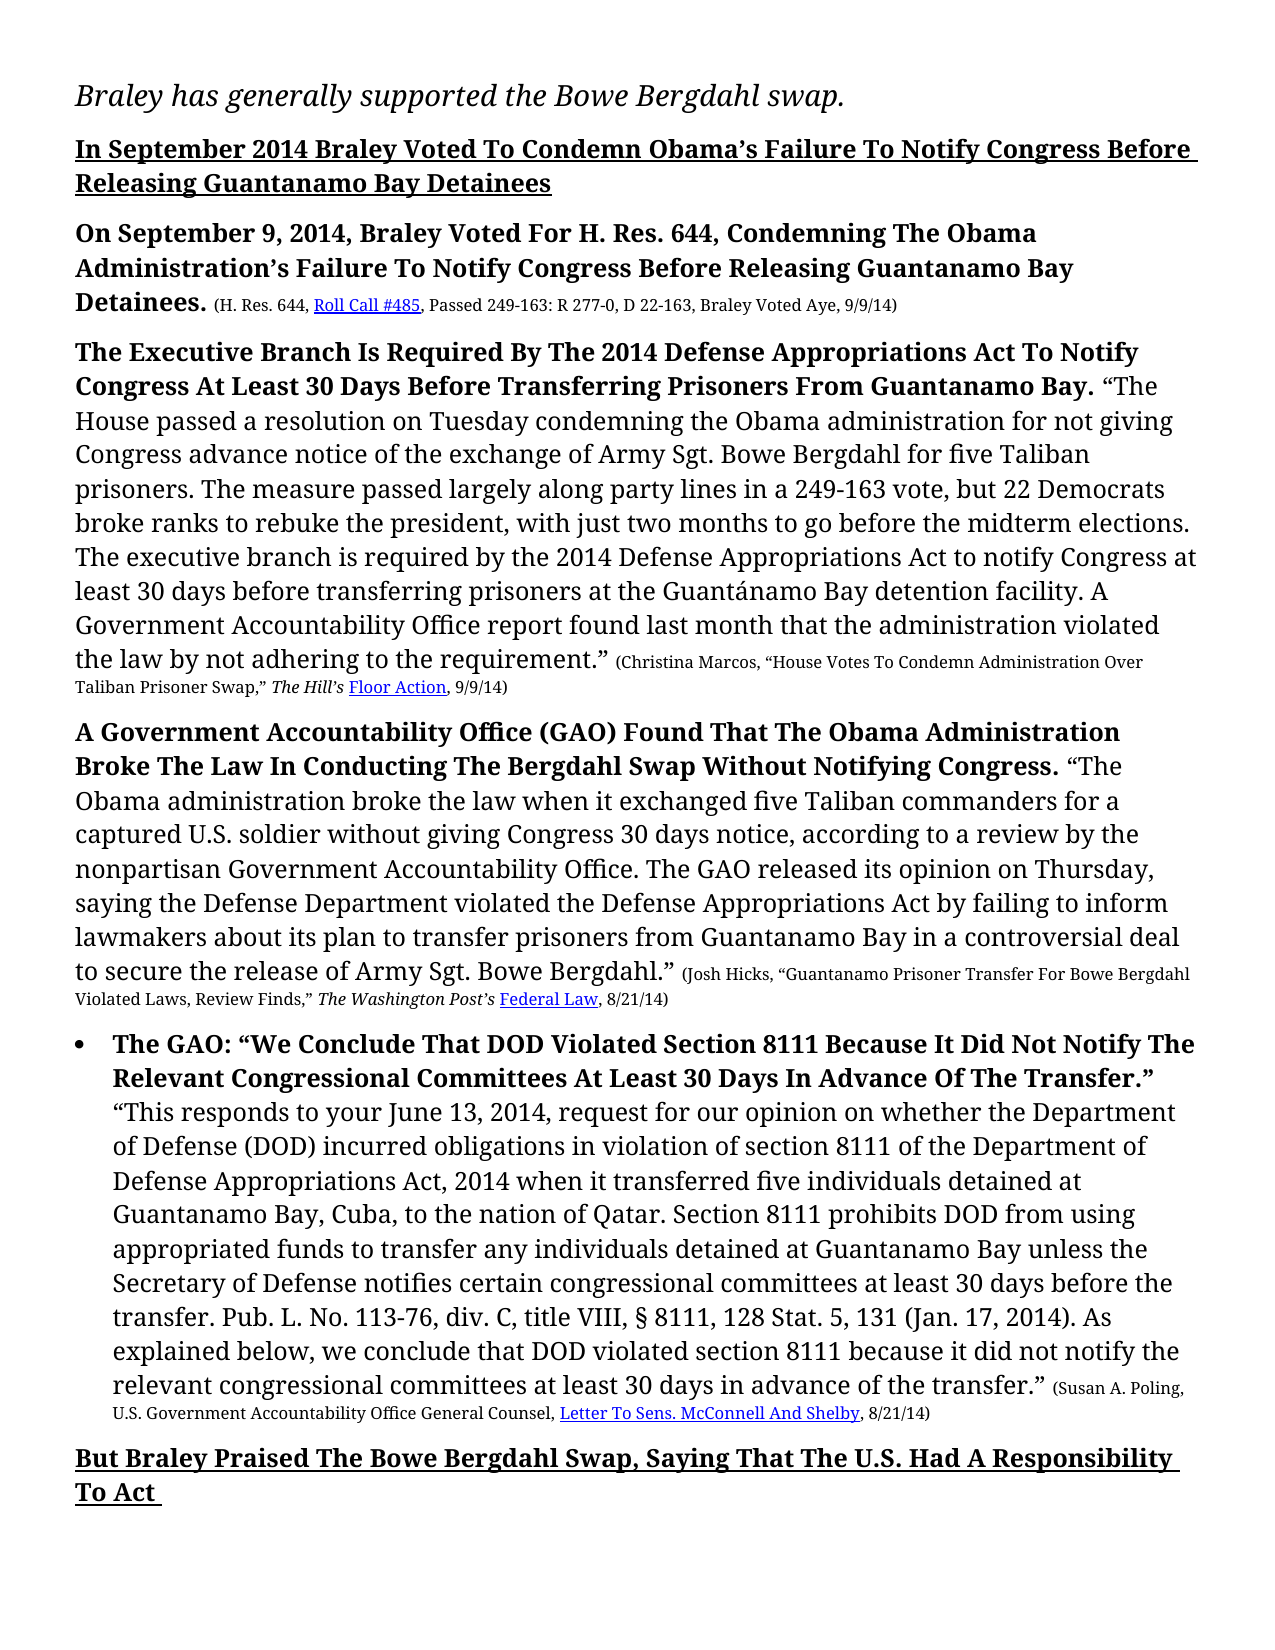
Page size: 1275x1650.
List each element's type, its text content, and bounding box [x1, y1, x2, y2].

text The Executive Branch Is Required By The 2014 Defense Appropriations Act To Notify Congress At Least 30 Days Before Transferring Prisoners From Guantanamo Bay. “The House passed a resolution on Tuesday condemning the Obama administration for not giving Congress advance notice of the exchange of Army Sgt. Bowe Bergdahl for five Taliban prisoners. The measure passed largely along party lines in a 249-163 vote, but 22 Democrats broke ranks to rebuke the president, with just two months to go before the midterm elections. The executive branch is required by the 2014 Defense Appropriations Act to notify Congress at least 30 days before transferring prisoners at the Guantánamo Bay detention facility. A Government Accountability Office report found last month that the administration violated the law by not adhering to the requirement.” (Christina Marcos, “House Votes To Condemn Administration Over Taliban Prisoner Swap,” The Hill’s Floor Action, 9/9/14) [75, 335, 1200, 698]
text In September 2014 Braley Voted To Condemn Obama’s Failure To Notify Congress Before Releasing Guantanamo Bay Detainees [75, 131, 1200, 199]
text Braley has generally supported the Bowe Bergdahl swap. [75, 75, 1200, 115]
text A Government Accountability Office (GAO) Found That The Obama Administration Broke The Law In Conducting The Bergdahl Swap Without Notifying Congress. “The Obama administration broke the law when it exchanged five Taliban commanders for a captured U.S. soldier without giving Congress 30 days notice, according to a review by the nonpartisan Government Accountability Office. The GAO released its opinion on Thursday, saying the Defense Department violated the Defense Appropriations Act by failing to inform lawmakers about its plan to transfer prisoners from Guantanamo Bay in a controversial deal to secure the release of Army Sgt. Bowe Bergdahl.” (Josh Hicks, “Guantanamo Prisoner Transfer For Bowe Bergdahl Violated Laws, Review Finds,” The Washington Post’s Federal Law, 8/21/14) [75, 715, 1200, 1010]
text On September 9, 2014, Braley Voted For H. Res. 644, Condemning The Obama Administration’s Failure To Notify Congress Before Releasing Guantanamo Bay Detainees. (H. Res. 644, Roll Call #485, Passed 249-163: R 277-0, D 22-163, Braley Voted Aye, 9/9/14) [75, 216, 1200, 318]
list The GAO: “We Conclude That DOD Violated Section 8111 Because It Did Not Notify The Relevant Congressional Committees At Least 30 Days In Advance Of The Transfer.” “This responds to your June 13, 2014, request for our opinion on whether the Department of Defense (DOD) incurred obligations in violation of section 8111 of the Department of Defense Appropriations Act, 2014 when it transferred five individuals detained at Guantanamo Bay, Cuba, to the nation of Qatar. Section 8111 prohibits DOD from using appropriated funds to transfer any individuals detained at Guantanamo Bay unless the Secretary of Defense notifies certain congressional committees at least 30 days before the transfer. Pub. L. No. 113-76, div. C, title VIII, § 8111, 128 Stat. 5, 131 (Jan. 17, 2014). As explained below, we conclude that DOD violated section 8111 because it did not notify the relevant congressional committees at least 30 days in advance of the transfer.” (Susan A. Poling, U.S. Government Accountability Office General Counsel, Letter To Sens. McConnell And Shelby, 8/21/14) [75, 1027, 1200, 1424]
text But Braley Praised The Bowe Bergdahl Swap, Saying That The U.S. Had A Responsibility To Act [75, 1441, 1200, 1509]
